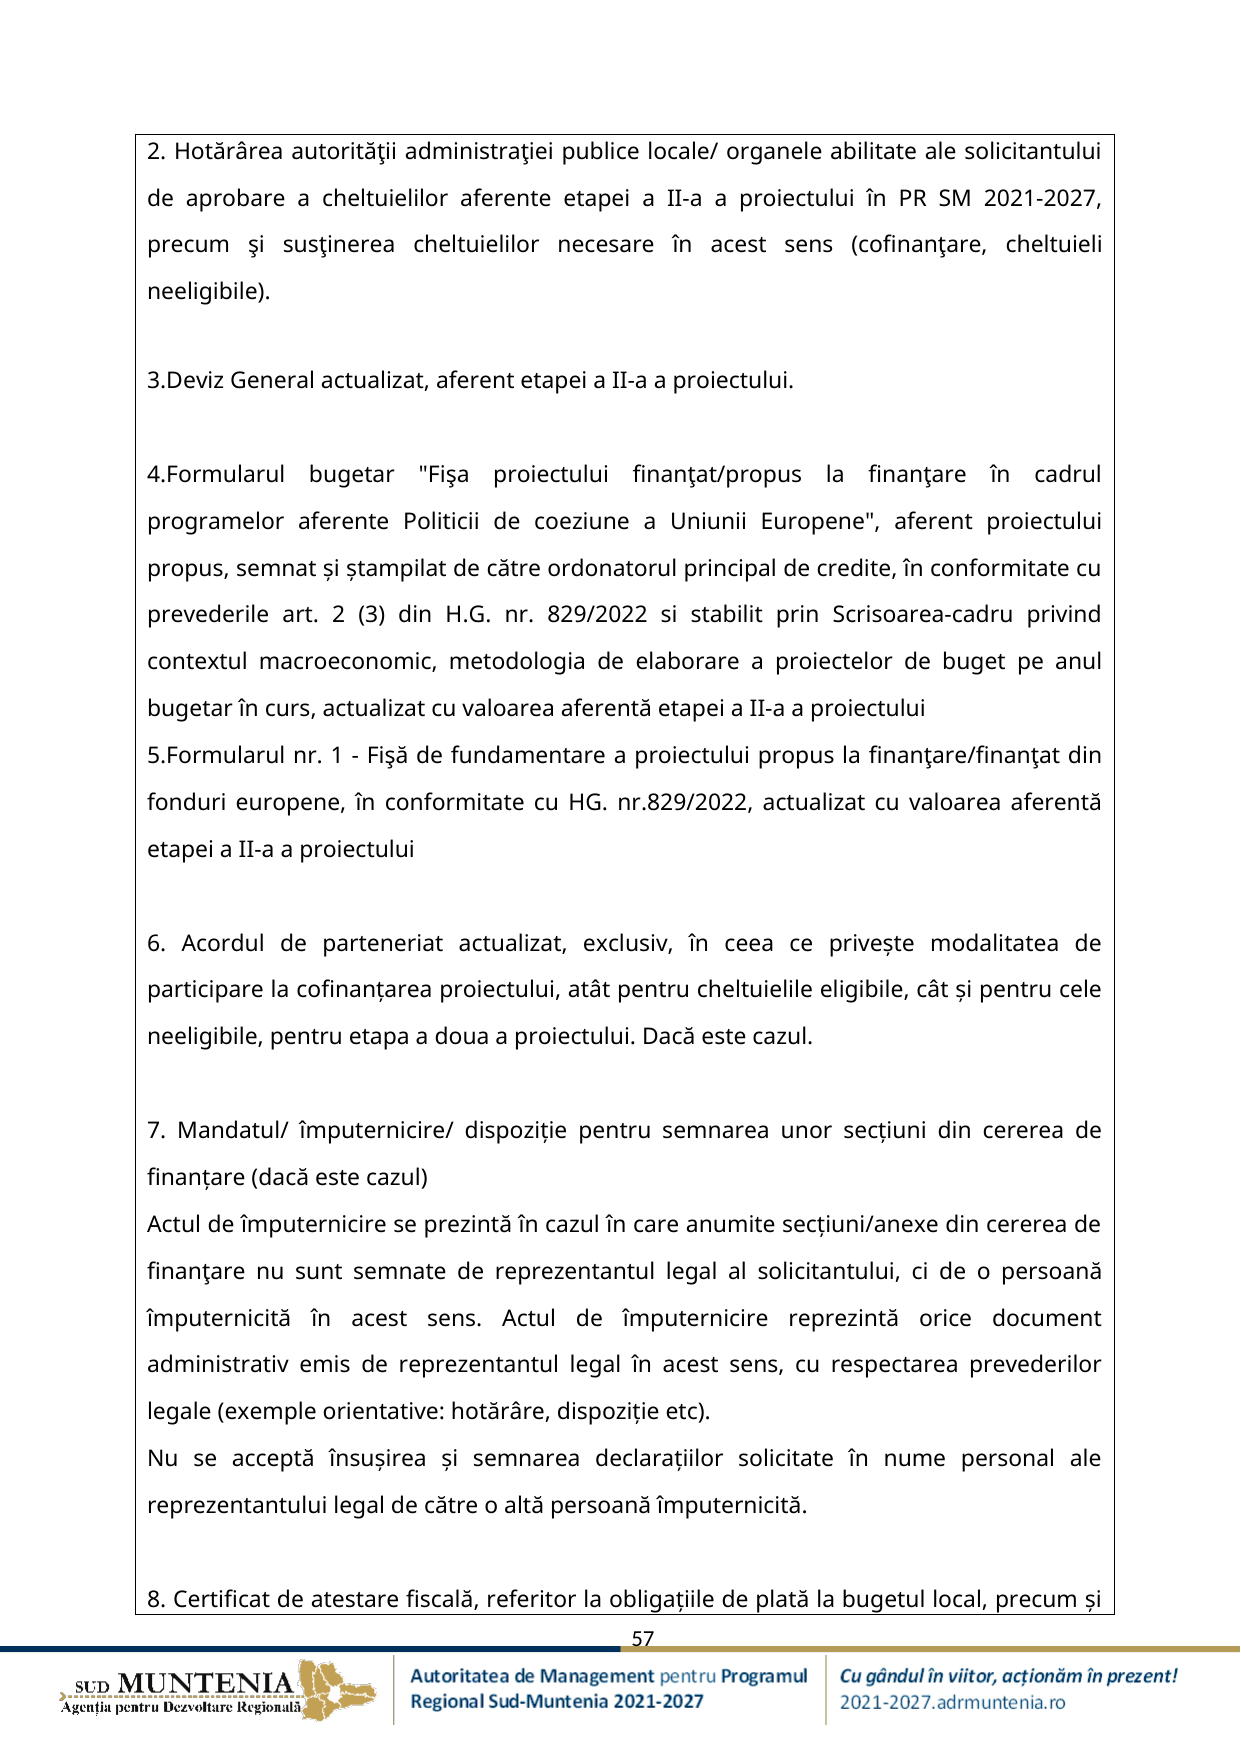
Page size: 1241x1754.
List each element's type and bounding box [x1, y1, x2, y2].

picture [0, 1646, 1241, 1726]
table_header [136, 135, 1114, 1614]
